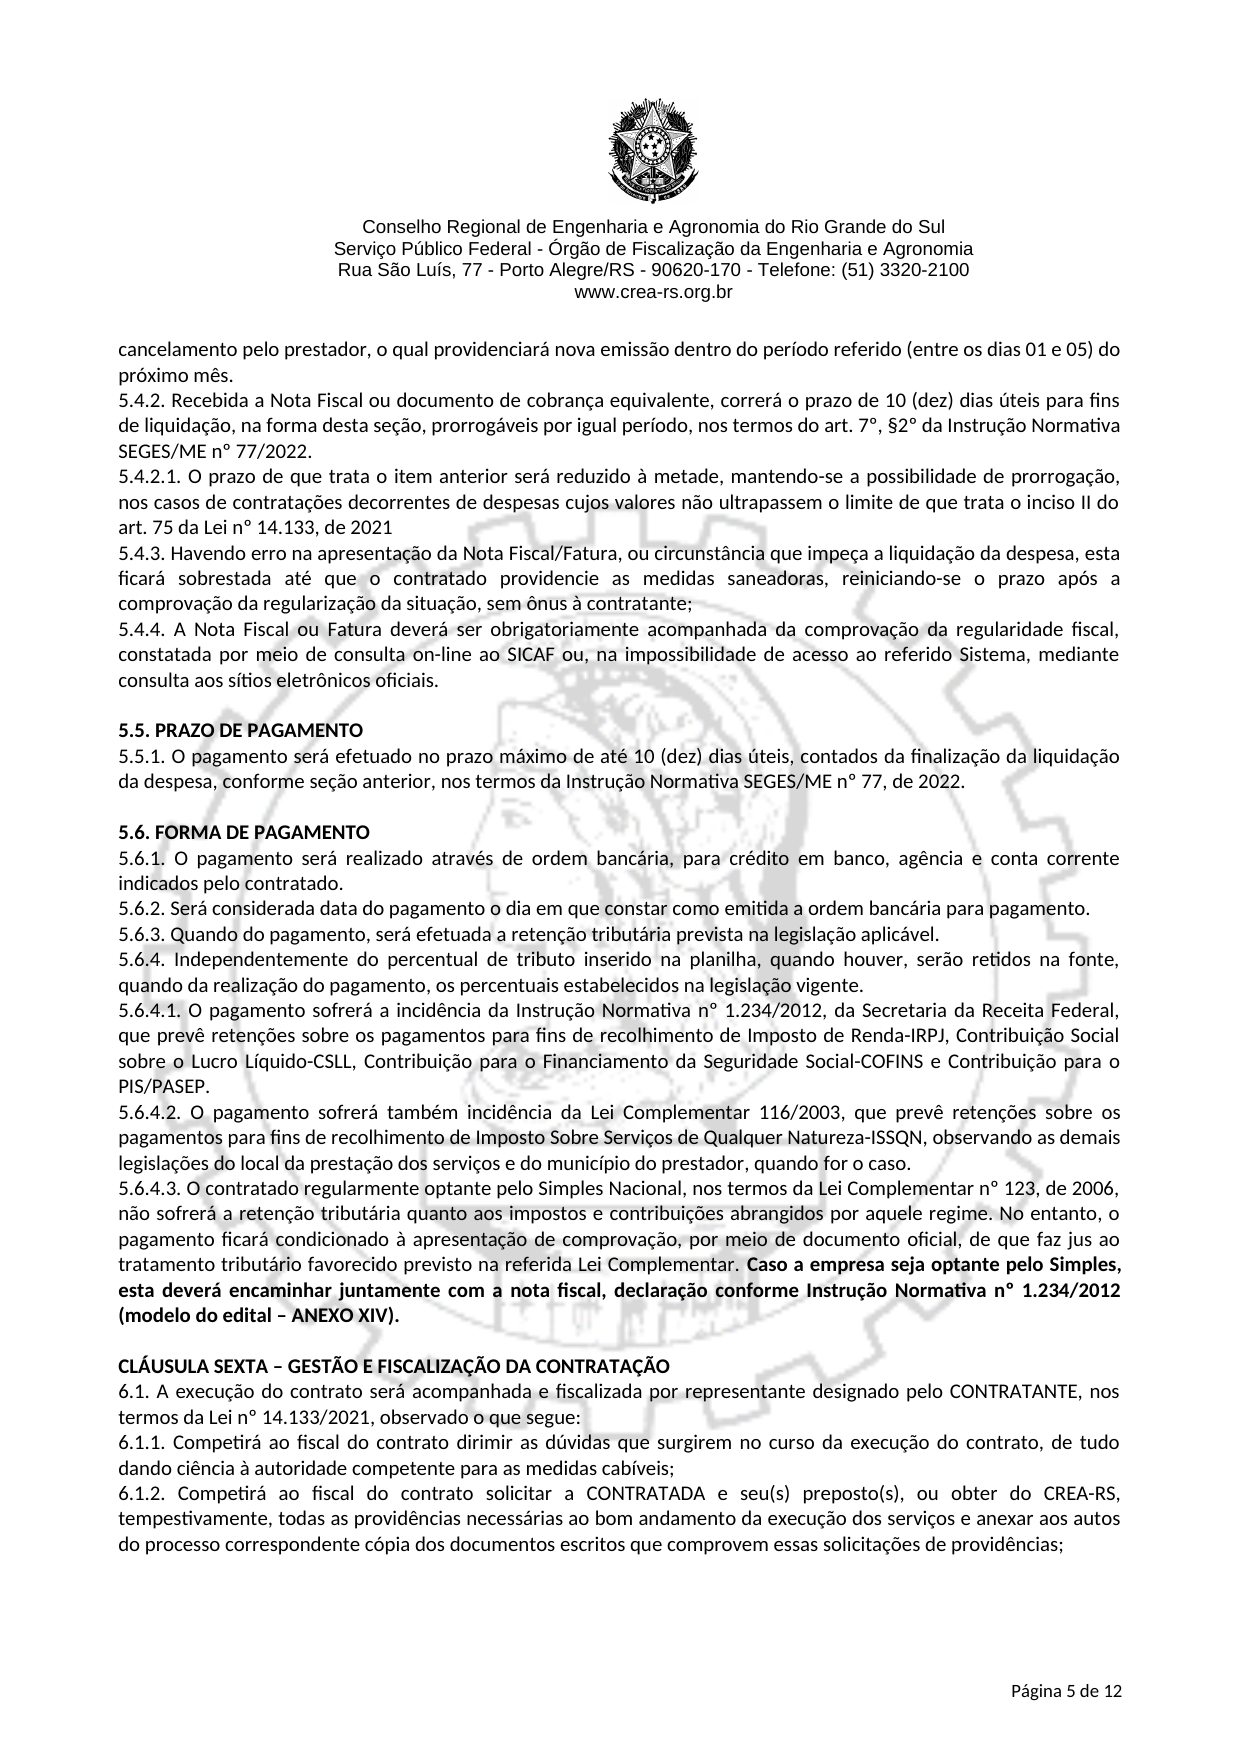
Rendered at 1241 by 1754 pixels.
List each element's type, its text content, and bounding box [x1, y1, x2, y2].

text 6.1. A execução do contrato será acompanhada e fiscalizada por representante designado pelo CONTRATANTE, nos termos da Lei nº 14.133/2021, observado o que segue: [118, 1378, 1122, 1429]
text 5.5.1. O pagamento será efetuado no prazo máximo de até 10 (dez) dias úteis, contados da finalização da liquidação da despesa, conforme seção anterior, nos termos da Instrução Normativa SEGES/ME nº 77, de 2022. [118, 743, 1122, 794]
text 6.1.2. Competirá ao fiscal do contrato solicitar a CONTRATADA e seu(s) preposto(s), ou obter do CREA-RS, tempestivamente, todas as providências necessárias ao bom andamento da execução dos serviços e anexar aos autos do processo correspondente cópia dos documentos escritos que comprovem essas solicitações de providências; [118, 1480, 1122, 1556]
text 5.4.2. Recebida a Nota Fiscal ou documento de cobrança equivalente, correrá o prazo de 10 (dez) dias úteis para fins de liquidação, na forma desta seção, prorrogáveis por igual período, nos termos do art. 7º, §2º da Instrução Normativa SEGES/ME nº 77/2022. [118, 387, 1122, 463]
text 5.6. FORMA DE PAGAMENTO [118, 819, 1122, 845]
text CLÁUSULA SEXTA – GESTÃO E FISCALIZAÇÃO DA CONTRATAÇÃO [118, 1353, 1122, 1378]
text 5.6.4.1. O pagamento sofrerá a incidência da Instrução Normativa nº 1.234/2012, da Secretaria da Receita Federal, que prevê retenções sobre os pagamentos para fins de recolhimento de Imposto de Renda-IRPJ, Contribuição Social sobre o Lucro Líquido-CSLL, Contribuição para o Financiamento da Seguridade Social-COFINS e Contribuição para o PIS/PASEP. [118, 997, 1122, 1099]
text 5.6.3. Quando do pagamento, será efetuada a retenção tributária prevista na legislação aplicável. [118, 921, 1122, 946]
text 5.6.1. O pagamento será realizado através de ordem bancária, para crédito em banco, agência e conta corrente indicados pelo contratado. [118, 845, 1122, 896]
text 5.5. PRAZO DE PAGAMENTO [118, 718, 1122, 743]
text 5.6.2. Será considerada data do pagamento o dia em que constar como emitida a ordem bancária para pagamento. [118, 896, 1122, 921]
picture [608, 98, 699, 204]
text 5.4.4. A Nota Fiscal ou Fatura deverá ser obrigatoriamente acompanhada da comprovação da regularidade fiscal, constatada por meio de consulta on-line ao SICAF ou, na impossibilidade de acesso ao referido Sistema, mediante consulta aos sítios eletrônicos oficiais. [118, 616, 1122, 692]
text 5.6.4. Independentemente do percentual de tributo inserido na planilha, quando houver, serão retidos na fonte, quando da realização do pagamento, os percentuais estabelecidos na legislação vigente. [118, 946, 1122, 997]
text 5.6.4.3. O contratado regularmente optante pelo Simples Nacional, nos termos da Lei Complementar nº 123, de 2006, não sofrerá a retenção tributária quanto aos impostos e contribuições abrangidos por aquele regime. No entanto, o pagamento ficará condicionado à apresentação de comprovação, por meio de documento oficial, de que faz jus ao tratamento tributário favorecido previsto na referida Lei Complementar. Caso a empresa seja optante pelo Simples, esta deverá encaminhar juntamente com a nota fiscal, declaração conforme Instrução Normativa nº 1.234/2012 (modelo do edital – ANEXO XIV). [118, 1175, 1122, 1328]
text 6.1.1. Competirá ao fiscal do contrato dirimir as dúvidas que surgirem no curso da execução do contrato, de tudo dando ciência à autoridade competente para as medidas cabíveis; [118, 1429, 1122, 1480]
text 5.4.2.1. O prazo de que trata o item anterior será reduzido à metade, mantendo-se a possibilidade de prorrogação, nos casos de contratações decorrentes de despesas cujos valores não ultrapassem o limite de que trata o inciso II do art. 75 da Lei nº 14.133, de 2021 [118, 463, 1122, 540]
text 5.4.3. Havendo erro na apresentação da Nota Fiscal/Fatura, ou circunstância que impeça a liquidação da despesa, esta ficará sobrestada até que o contratado providencie as medidas saneadoras, reiniciando-se o prazo após a comprovação da regularização da situação, sem ônus à contratante; [118, 540, 1122, 616]
text 5.6.4.2. O pagamento sofrerá também incidência da Lei Complementar 116/2003, que prevê retenções sobre os pagamentos para fins de recolhimento de Imposto Sobre Serviços de Qualquer Natureza-ISSQN, observando as demais legislações do local da prestação dos serviços e do município do prestador, quando for o caso. [118, 1099, 1122, 1175]
